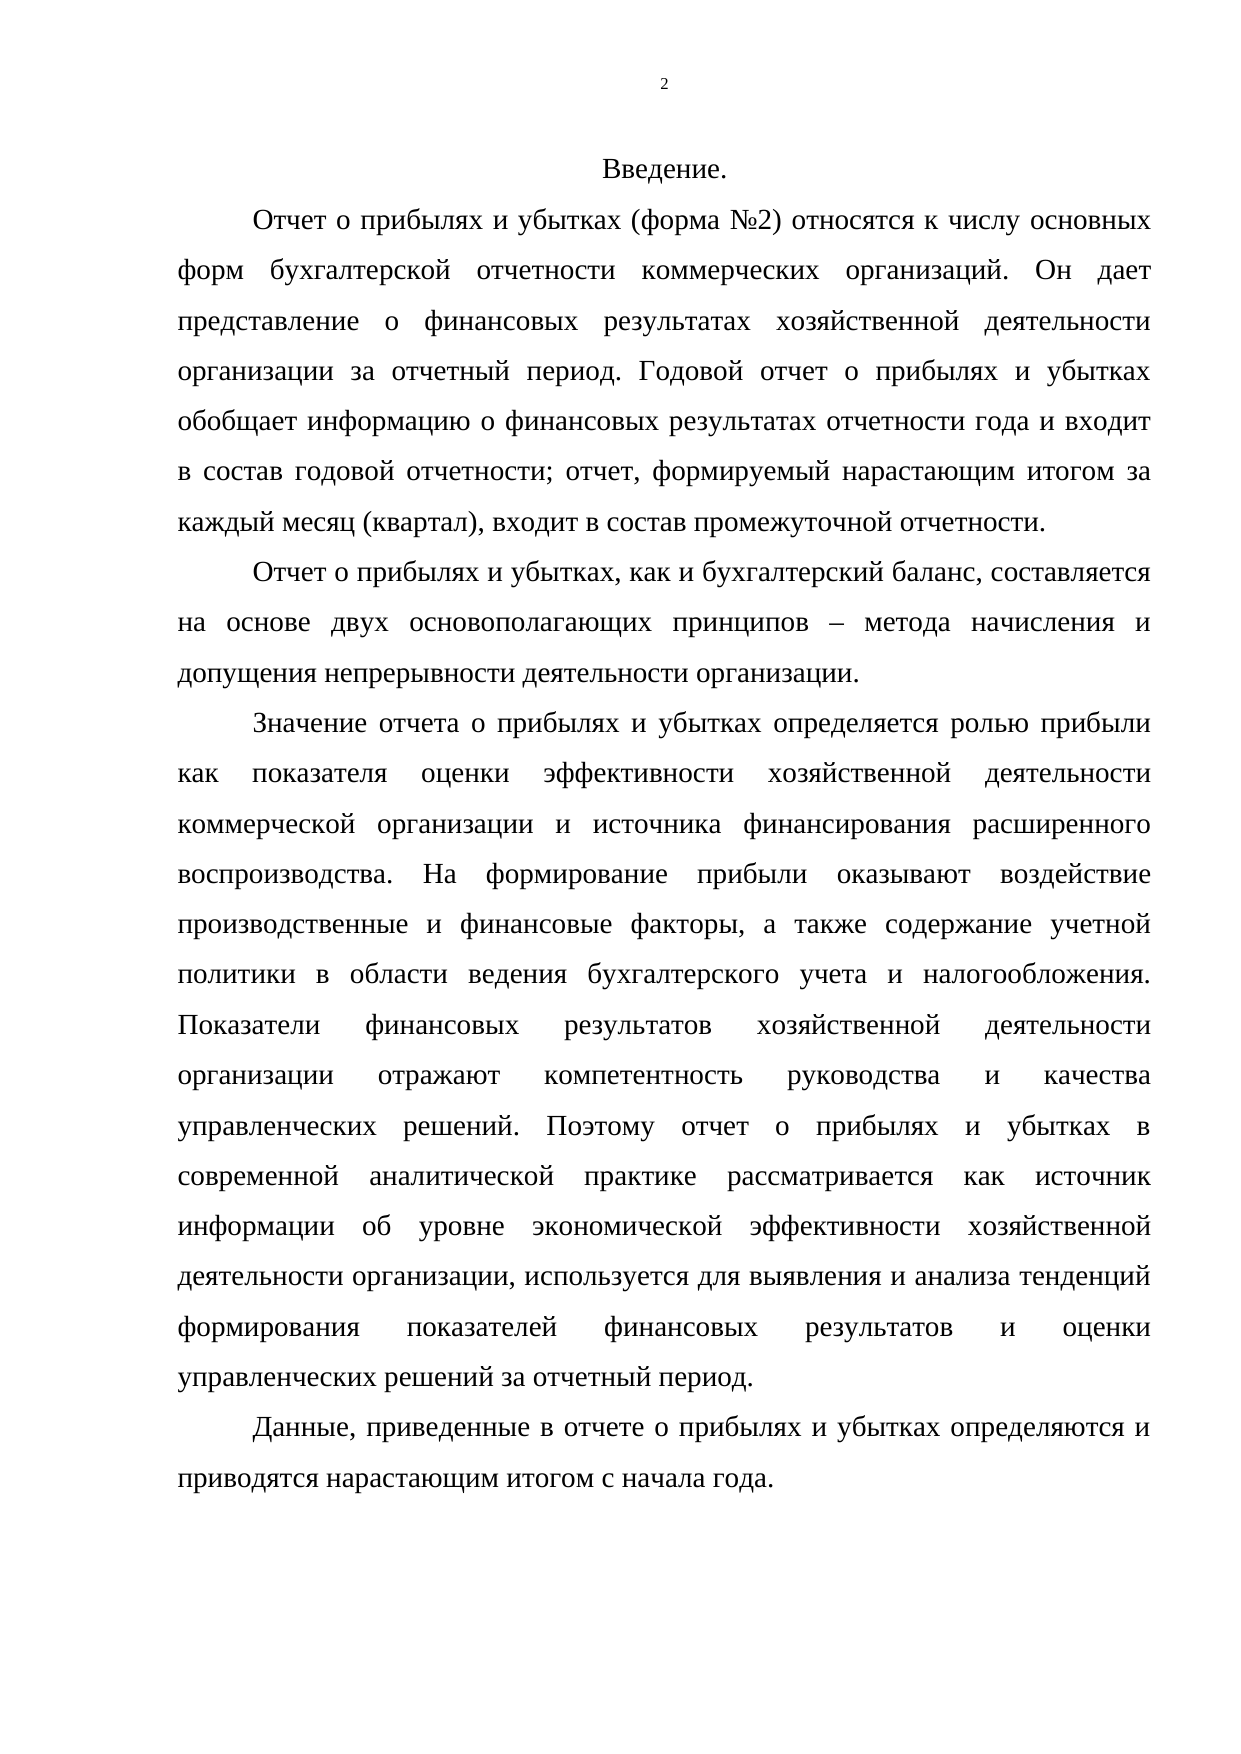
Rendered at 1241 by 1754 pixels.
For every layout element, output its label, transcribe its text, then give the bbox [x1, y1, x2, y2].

text Значение отчета о прибылях и убытках определяется ролью прибыли как показателя оценки эффективности хозяйственной деятельности коммерческой организации и источника финансирования расширенного воспроизводства. На формирование прибыли оказывают воздействие производственные и финансовые факторы, а также содержание учетной политики в области ведения бухгалтерского учета и налогообложения. Показатели финансовых результатов хозяйственной деятельности организации отражают компетентность руководства и качества управленческих решений. Поэтому отчет о прибылях и убытках в современной аналитической практике рассматривается как источник информации об уровне экономической эффективности хозяйственной деятельности организации, используется для выявления и анализа тенденций формирования показателей финансовых результатов и оценки управленческих решений за отчетный период. [177, 705, 1152, 1393]
text Отчет о прибылях и убытках, как и бухгалтерский баланс, составляется на основе двух основополагающих принципов – метода начисления и допущения непрерывности деятельности организации. [177, 554, 1152, 688]
text Введение. [177, 152, 1152, 185]
text Отчет о прибылях и убытках (форма №2) относятся к числу основных форм бухгалтерской отчетности коммерческих организаций. Он дает представление о финансовых результатах хозяйственной деятельности организации за отчетный период. Годовой отчет о прибылях и убытках обобщает информацию о финансовых результатах отчетности года и входит в состав годовой отчетности; отчет, формируемый нарастающим итогом за каждый месяц (квартал), входит в состав промежуточной отчетности. [177, 202, 1152, 537]
text Данные, приведенные в отчете о прибылях и убытках определяются и приводятся нарастающим итогом с начала года. [177, 1409, 1152, 1493]
